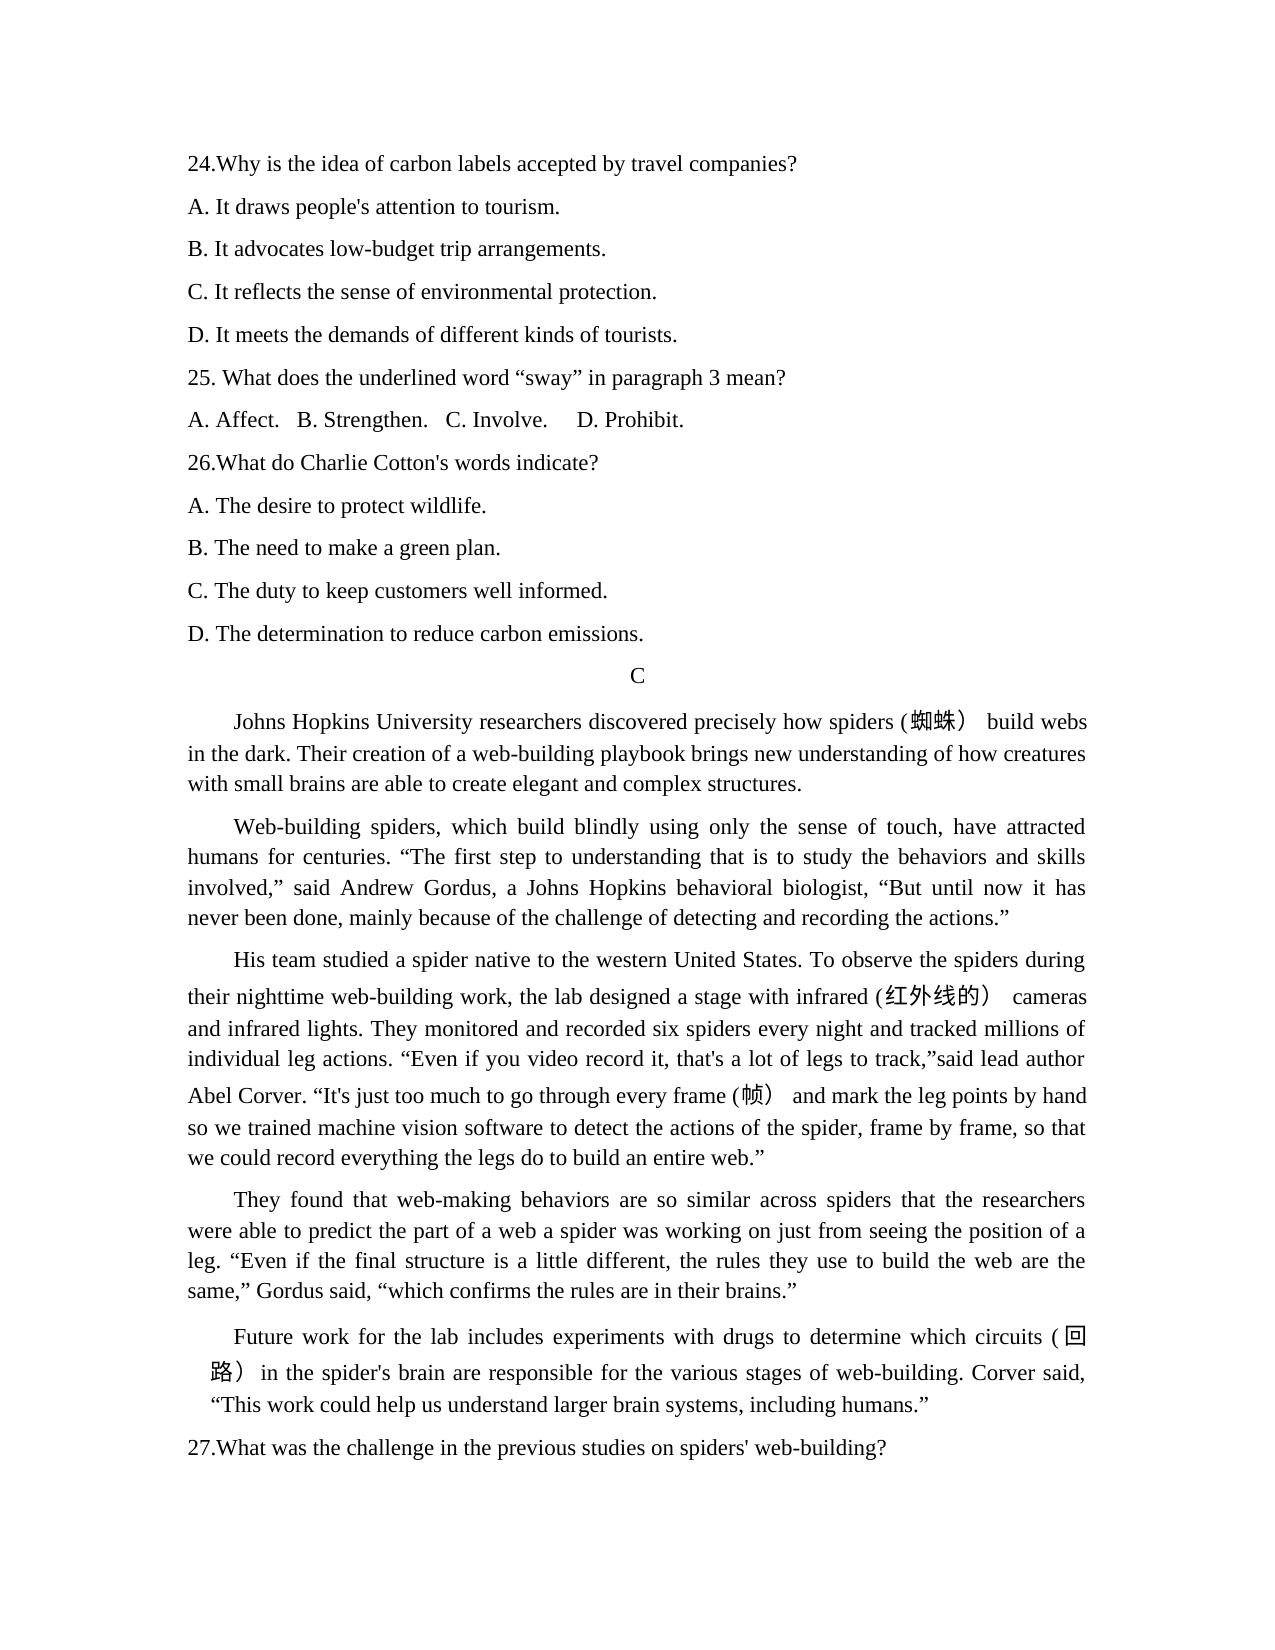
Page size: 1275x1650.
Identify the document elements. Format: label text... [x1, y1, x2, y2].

text 27.What was the challenge in the previous studies on spiders' web-building? [187, 1434, 1087, 1460]
text Future work for the lab includes experiments with drugs to determine which circuits (回路）in the spider's brain are responsible for the various stages of web-building. Corver said, “This work could help us understand larger brain systems, including humans.” [210, 1320, 1087, 1417]
text C. The duty to keep customers well informed. [187, 577, 1087, 603]
text D. It meets the demands of different kinds of tourists. [187, 321, 1087, 347]
text 24.Why is the idea of carbon labels accepted by travel companies? [187, 150, 1087, 176]
text C. It reflects the sense of environmental protection. [187, 278, 1087, 304]
text B. The need to make a green plan. [187, 534, 1087, 561]
text C [187, 662, 1087, 689]
text His team studied a spider native to the western United States. To observe the spiders during their nighttime web-building work, the lab designed a stage with infrared (红外线的） cameras and infrared lights. They monitored and recorded six spiders every night and tracked millions of individual leg actions. “Even if you video record it, that's a lot of legs to track,”said lead author Abel Corver. “It's just too much to go through every frame (帧） and mark the leg points by hand so we trained machine vision software to detect the actions of the spider, frame by frame, so that we could record everything the legs do to build an entire web.” [187, 947, 1087, 1170]
text D. The determination to reduce carbon emissions. [187, 620, 1087, 646]
text Web-building spiders, which build blindly using only the sense of touch, have attracted humans for centuries. “The first step to understanding that is to study the behaviors and skills involved,” said Andrew Gordus, a Johns Hopkins behavioral biologist, “But until now it has never been done, mainly because of the challenge of detecting and recording the actions.” [187, 813, 1087, 930]
text B. It advocates low-budget trip arrangements. [187, 235, 1087, 262]
text Johns Hopkins University researchers discovered precisely how spiders (蜘蛛） build webs in the dark. Their creation of a web-building playbook brings new understanding of how creatures with small brains are able to create elegant and complex structures. [187, 705, 1087, 797]
text 26.What do Charlie Cotton's words indicate? [187, 449, 1087, 475]
text A. It draws people's attention to tourism. [187, 193, 1087, 219]
text They found that web-making behaviors are so similar across spiders that the researchers were able to predict the part of a web a spider was working on just from seeing the position of a leg. “Even if the final structure is a little different, the rules they use to build the web are the same,” Gordus said, “which confirms the rules are in their brains.” [187, 1187, 1087, 1303]
text 25. What does the underlined word “sway” in paragraph 3 mean? [187, 363, 1087, 390]
text A. The desire to protect wildlife. [187, 492, 1087, 518]
text A. Affect. B. Strengthen. C. Involve. D. Prohibit. [187, 406, 1087, 433]
